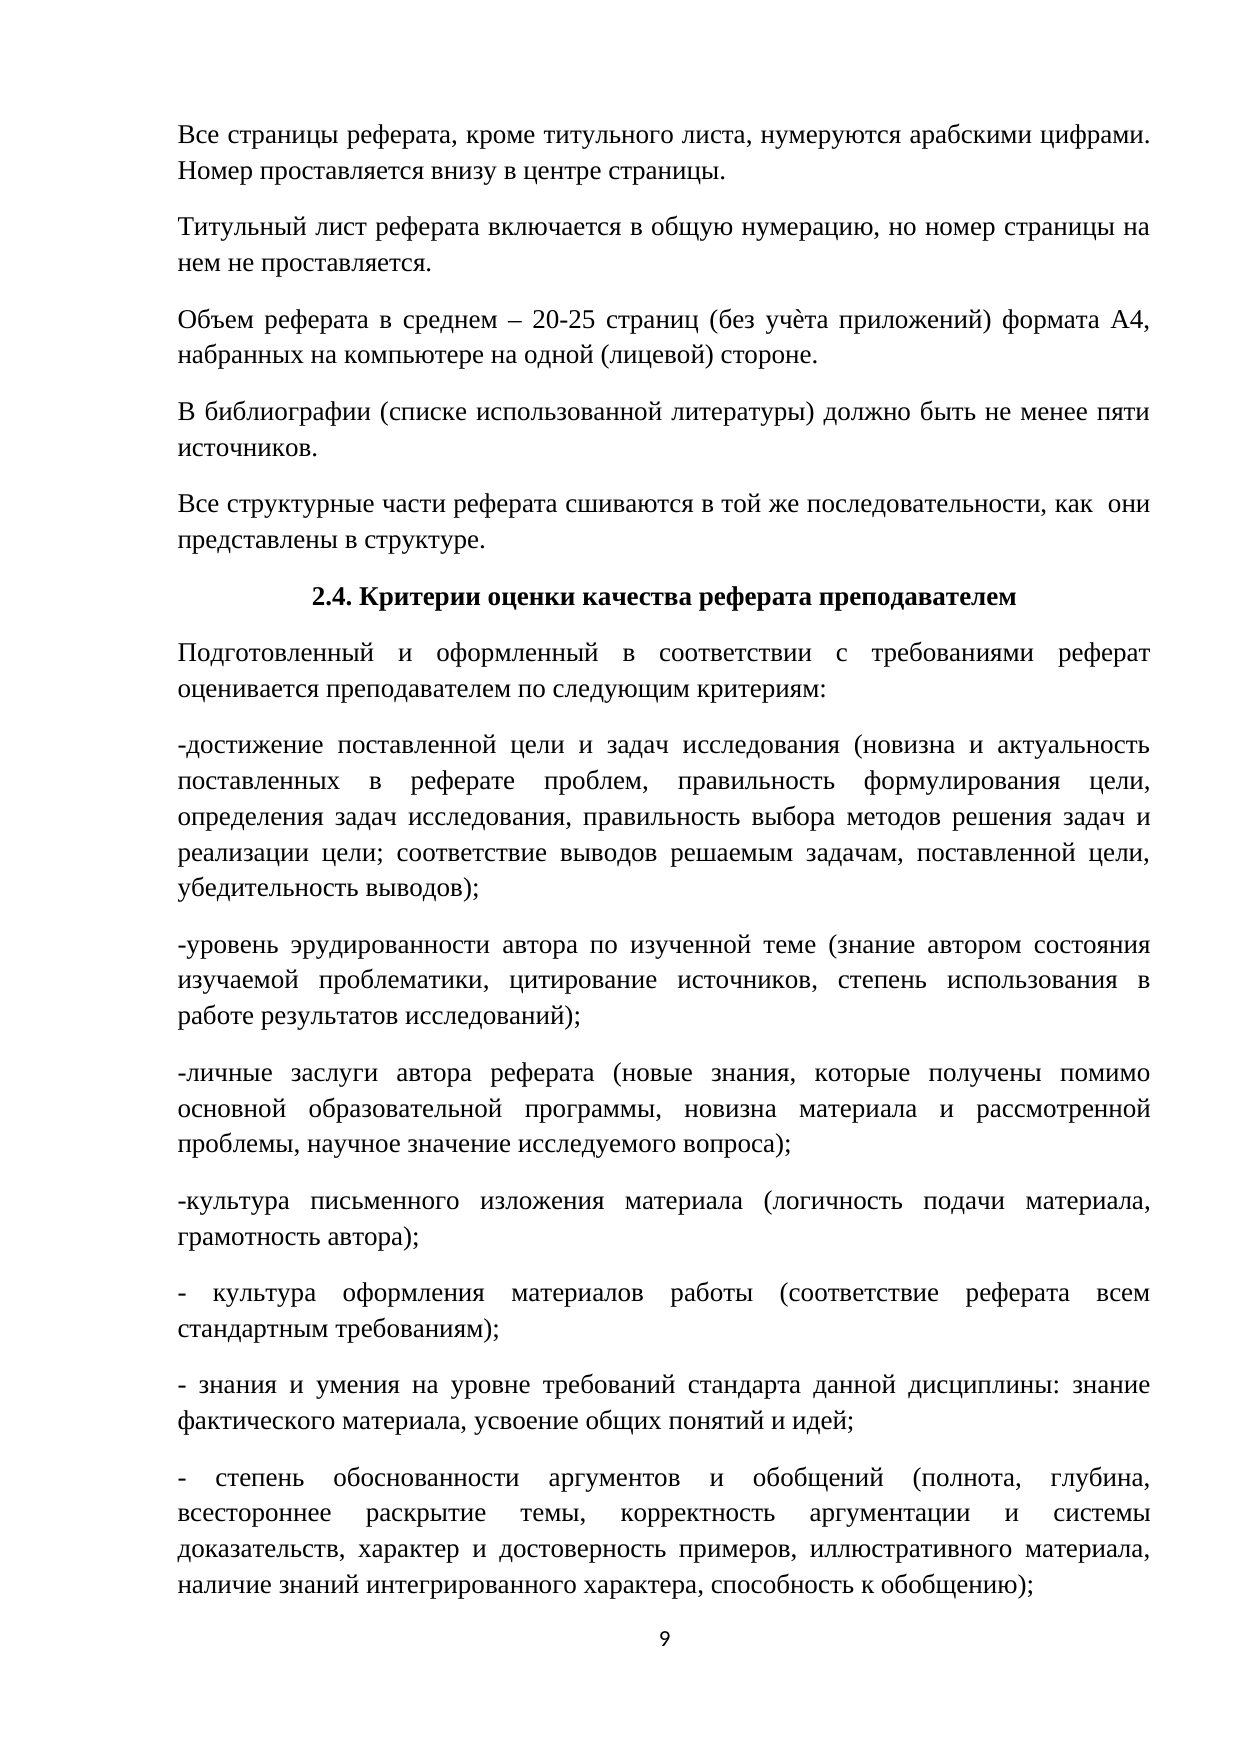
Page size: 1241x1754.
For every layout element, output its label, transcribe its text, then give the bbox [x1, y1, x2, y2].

text Все структурные части реферата сшиваются в той же последовательности, как они представлены в структуре. [177, 487, 1152, 554]
text - культура оформления материалов работы (соответствие реферата всем стандартным требованиям); [177, 1276, 1152, 1343]
text 2.4. Критерии оценки качества реферата преподавателем [177, 579, 1152, 611]
text -личные заслуги автора реферата (новые знания, которые получены помимо основной образовательной программы, новизна материала и рассмотренной проблемы, научное значение исследуемого вопроса); [177, 1056, 1152, 1158]
text Объем реферата в среднем – 20-25 страниц (без учѐта приложений) формата А4, набранных на компьютере на одной (лицевой) стороне. [177, 303, 1152, 369]
text Титульный лист реферата включается в общую нумерацию, но номер страницы на нем не проставляется. [177, 210, 1152, 277]
text - знания и умения на уровне требований стандарта данной дисциплины: знание фактического материала, усвоение общих понятий и идей; [177, 1368, 1152, 1435]
text -достижение поставленной цели и задач исследования (новизна и актуальность поставленных в реферате проблем, правильность формулирования цели, определения задач исследования, правильность выбора методов решения задач и реализации цели; соответствие выводов решаемым задачам, поставленной цели, убедительность выводов); [177, 728, 1152, 902]
text Все страницы реферата, кроме титульного листа, нумеруются арабскими цифрами. Номер проставляется внизу в центре страницы. [177, 118, 1152, 185]
text -уровень эрудированности автора по изученной теме (знание автором состояния изучаемой проблематики, цитирование источников, степень использования в работе результатов исследований); [177, 928, 1152, 1031]
text Подготовленный и оформленный в соответствии с требованиями реферат оценивается преподавателем по следующим критериям: [177, 636, 1152, 703]
text -культура письменного изложения материала (логичность подачи материала, грамотность автора); [177, 1184, 1152, 1251]
text В библиографии (списке использованной литературы) должно быть не менее пяти источников. [177, 395, 1152, 462]
text - степень обоснованности аргументов и обобщений (полнота, глубина, всестороннее раскрытие темы, корректность аргументации и системы доказательств, характер и достоверность примеров, иллюстративного материала, наличие знаний интегрированного характера, способность к обобщению); [177, 1461, 1152, 1599]
